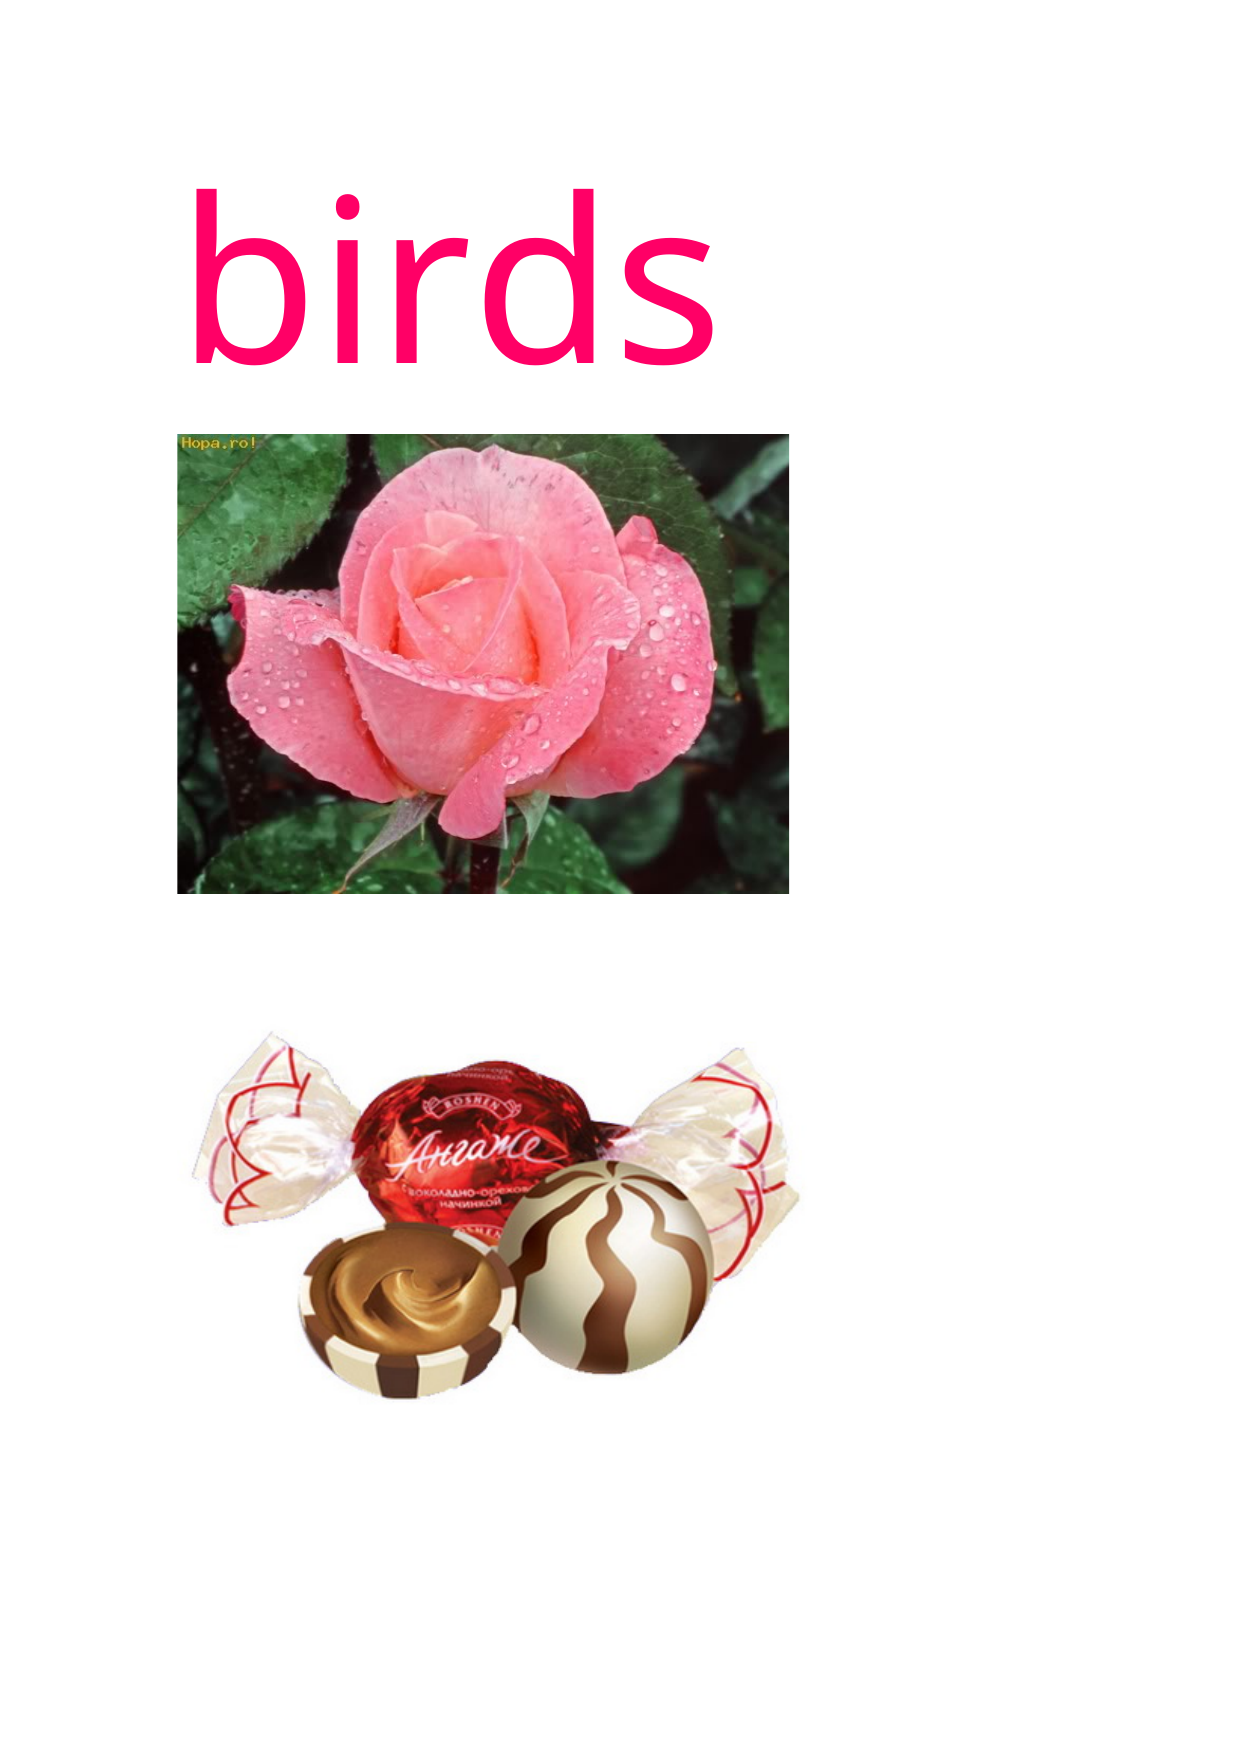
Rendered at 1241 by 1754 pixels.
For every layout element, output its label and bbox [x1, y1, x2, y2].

picture [177, 434, 790, 894]
picture [177, 897, 810, 1531]
text [177, 118, 1152, 1530]
